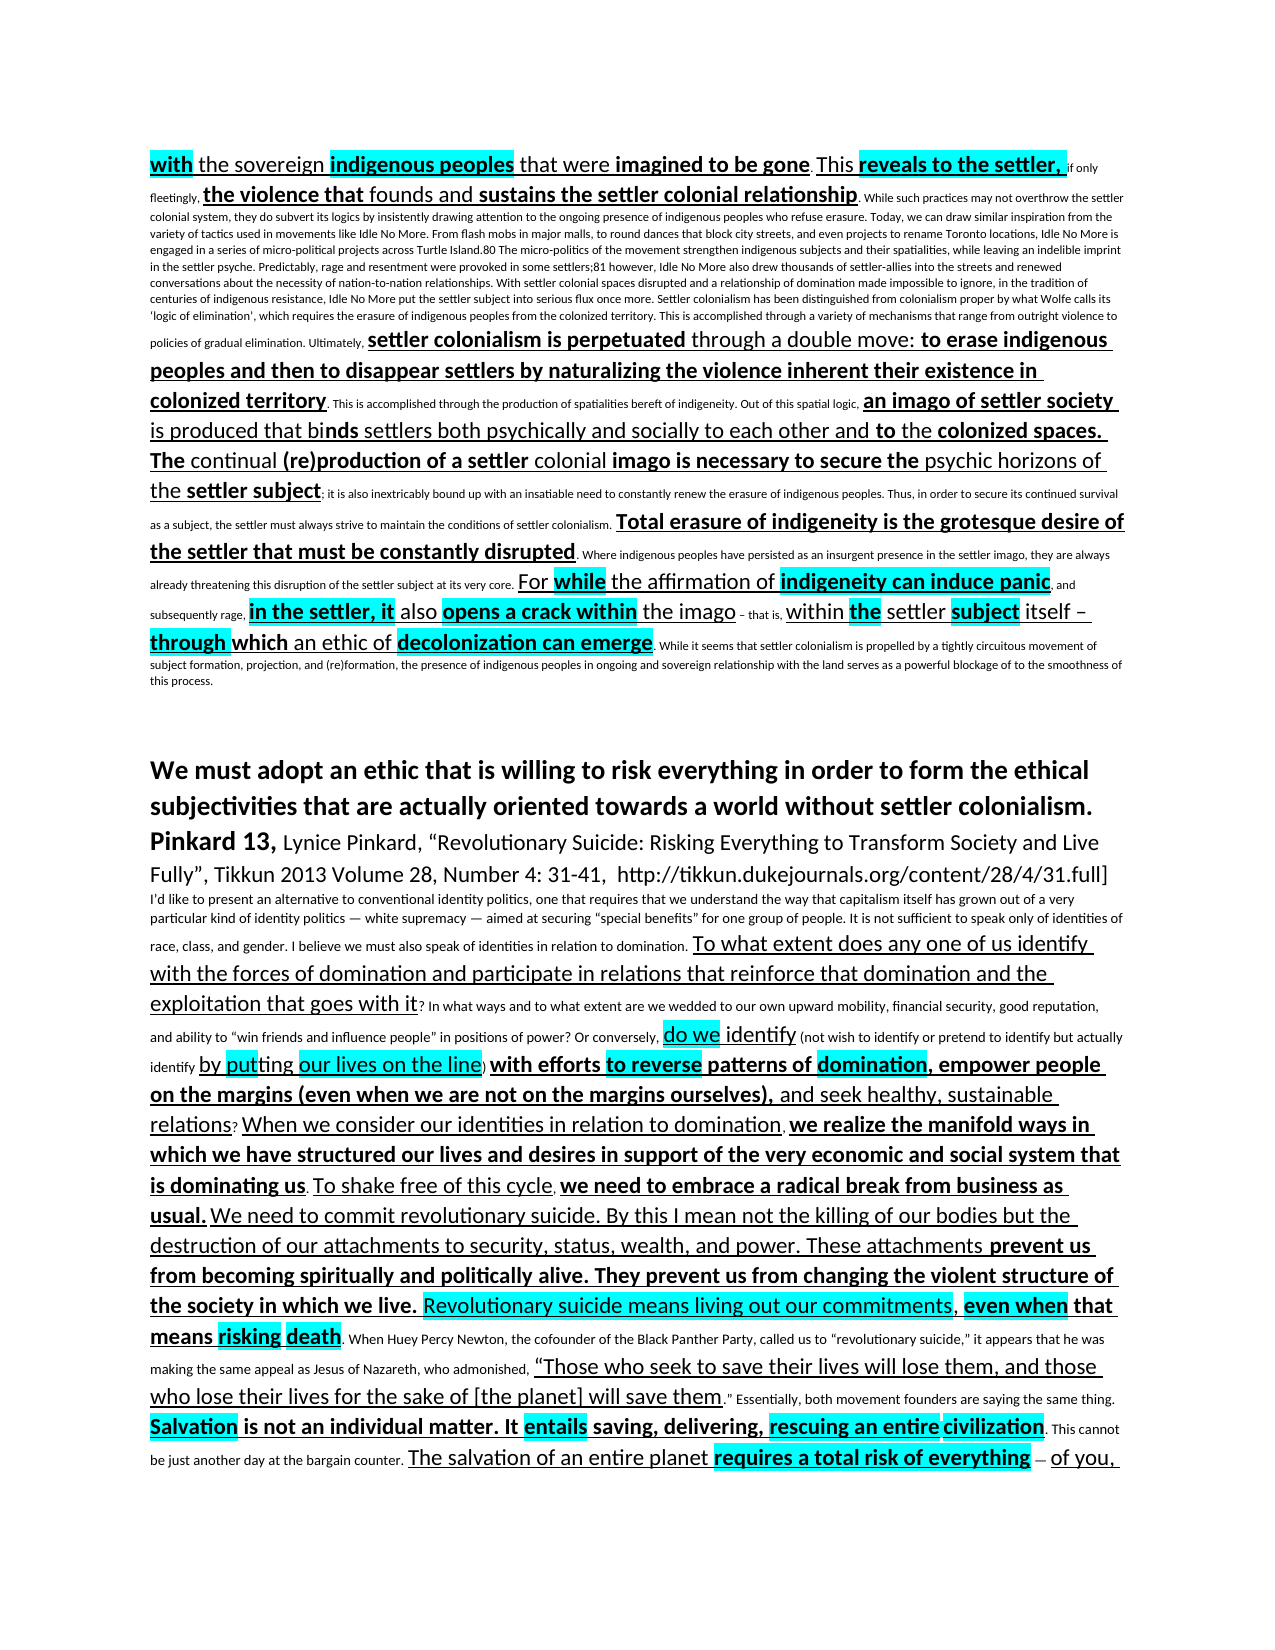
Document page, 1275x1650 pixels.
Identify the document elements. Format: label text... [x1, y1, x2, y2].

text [150, 150, 1125, 689]
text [150, 890, 1125, 1471]
text Pinkard 13, Lynice Pinkard, “Revolutionary Suicide: Risking Everything to Transform Society and Live Fully”, Tikkun 2013 Volume 28, Number 4: 31-41, http://tikkun.dukejournals.org/content/28/4/31.full] [150, 824, 1125, 888]
text We must adopt an ethic that is willing to risk everything in order to form the ethical subjectivities that are actually oriented towards a world without settler colonialism. [150, 753, 1125, 822]
